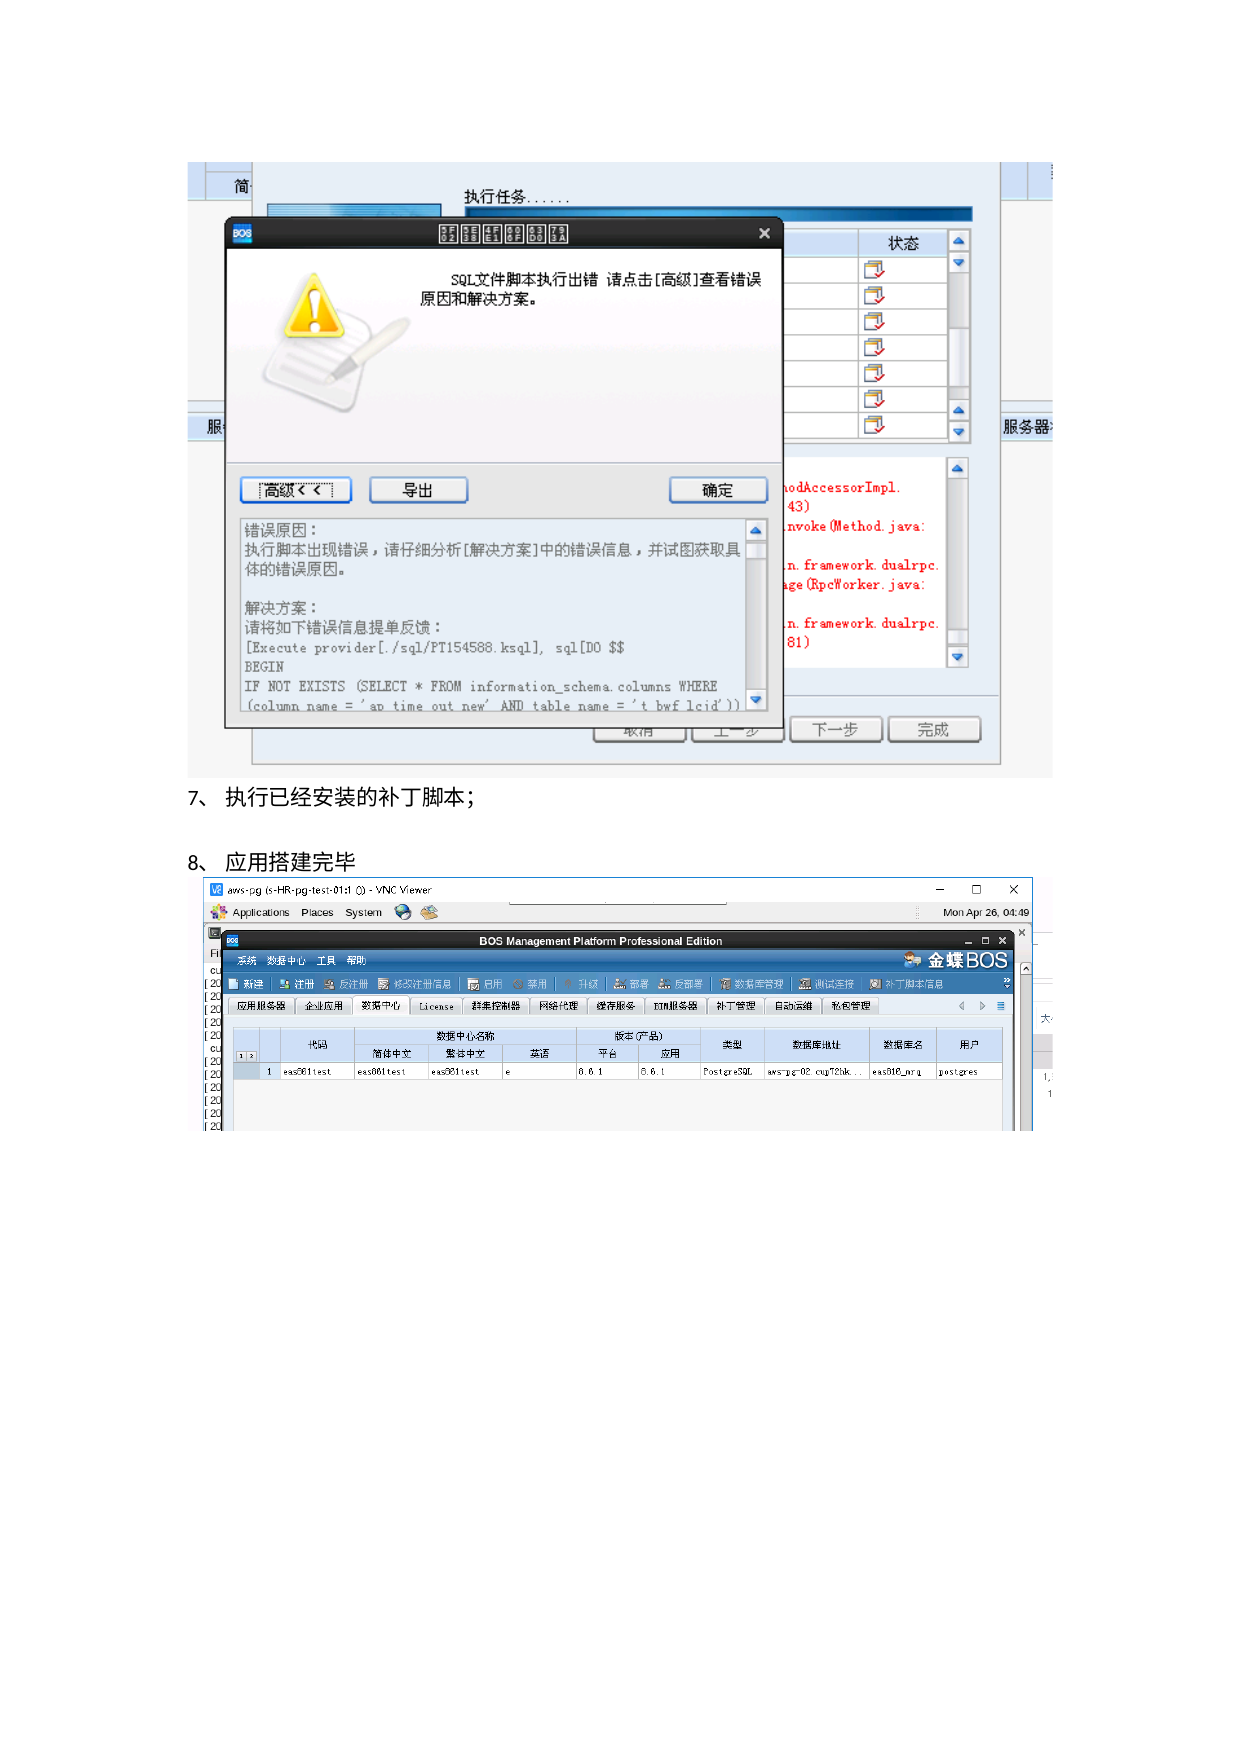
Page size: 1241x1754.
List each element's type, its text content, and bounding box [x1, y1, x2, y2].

list 应用搭建完毕 [187, 844, 1053, 877]
picture [187, 877, 1053, 1131]
list 执行已经安装的补丁脚本； [187, 779, 1053, 812]
picture [187, 162, 1053, 778]
